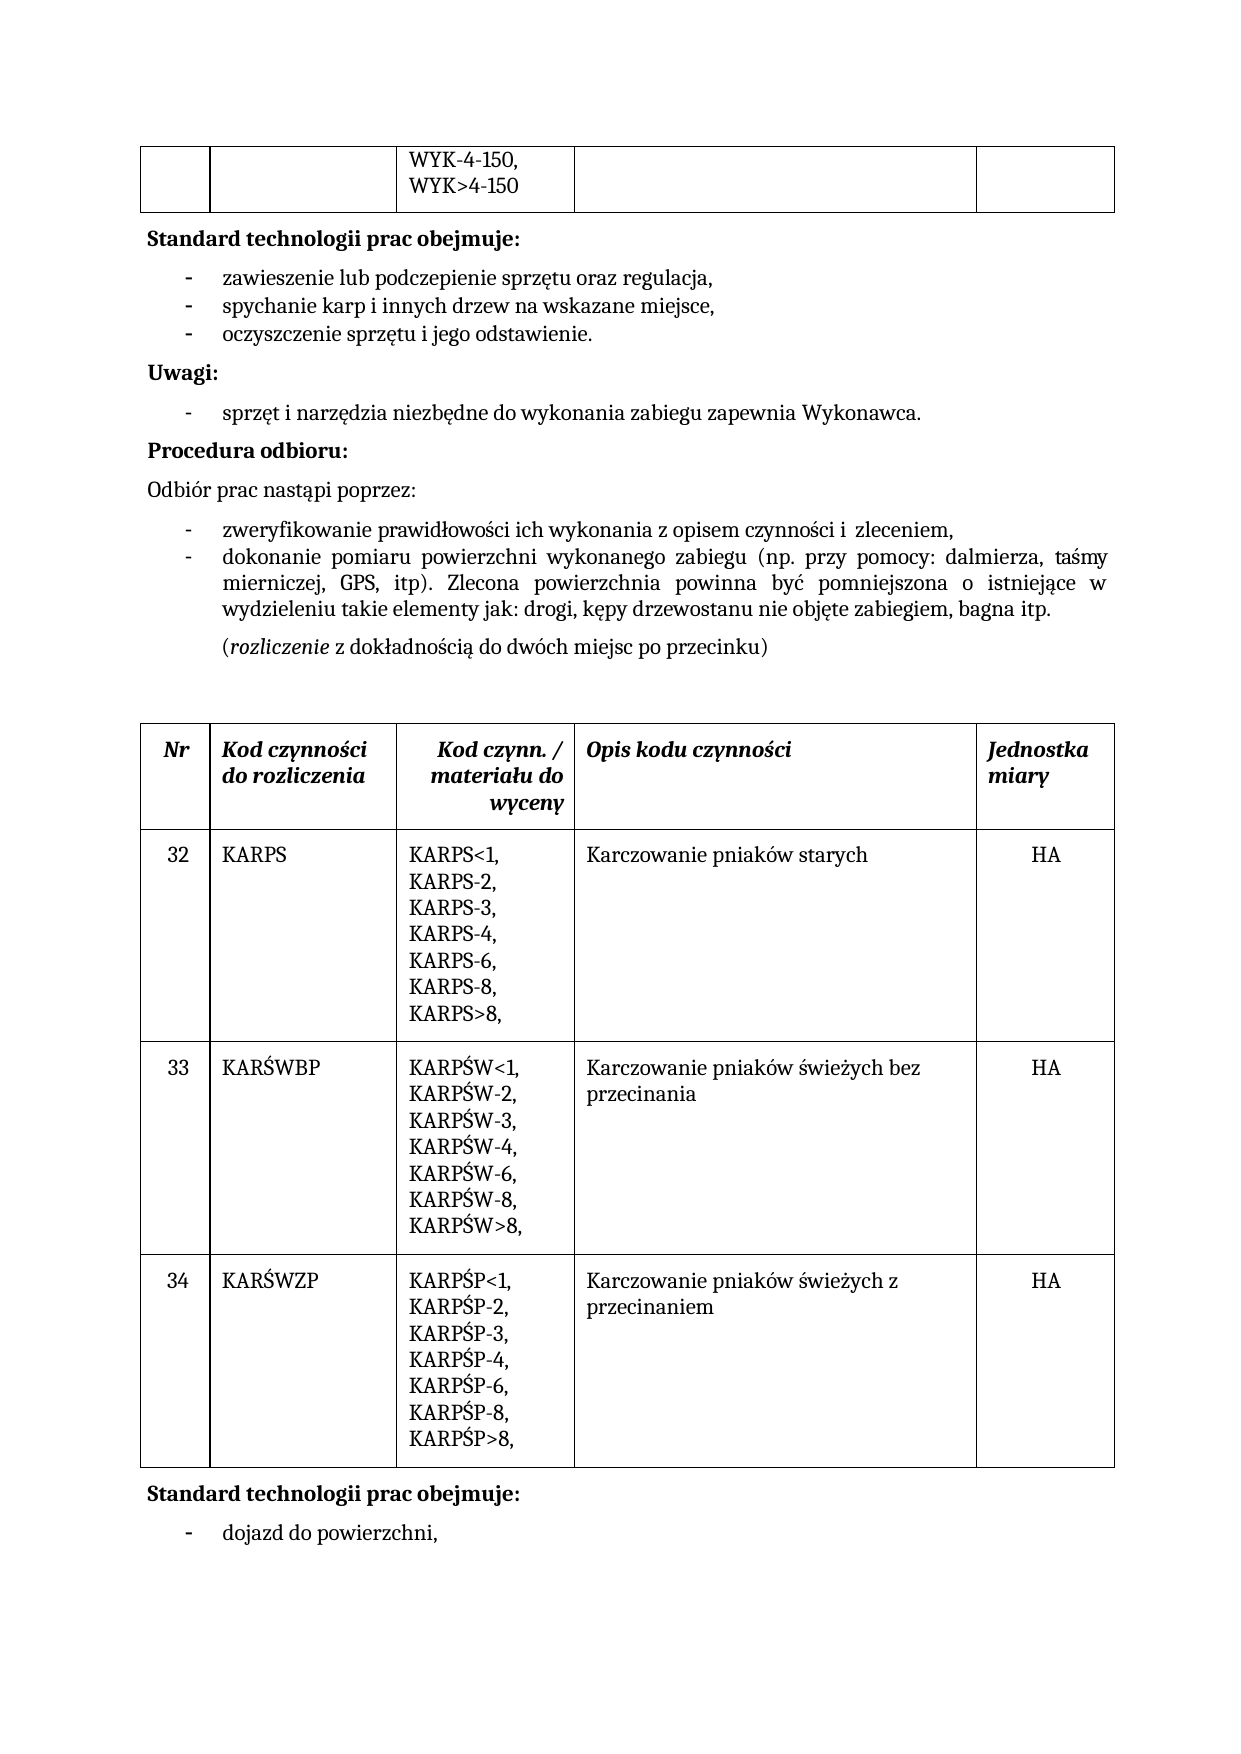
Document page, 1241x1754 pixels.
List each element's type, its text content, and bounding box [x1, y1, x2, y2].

subtitle Standard technologii prac obejmuje: [147, 226, 1192, 252]
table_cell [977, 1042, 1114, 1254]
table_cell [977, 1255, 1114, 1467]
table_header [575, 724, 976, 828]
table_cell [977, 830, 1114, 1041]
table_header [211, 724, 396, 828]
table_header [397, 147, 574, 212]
list dojazd do powierzchni, [185, 1520, 1192, 1546]
subtitle Standard technologii prac obejmuje: [147, 1481, 1192, 1507]
list zweryfikowanie prawidłowości ich wykonania z opisem czynności i zleceniem, [185, 515, 1192, 543]
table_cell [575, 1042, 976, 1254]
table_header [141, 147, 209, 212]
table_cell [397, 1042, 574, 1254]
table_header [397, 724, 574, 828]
subtitle Procedura odbioru: [147, 438, 1192, 464]
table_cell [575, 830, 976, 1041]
text (rozliczenie z dokładnością do dwóch miejsc po przecinku) [221, 634, 1192, 660]
subtitle Uwagi: [147, 359, 1192, 386]
list oczyszczenie sprzętu i jego odstawienie. [185, 319, 1192, 347]
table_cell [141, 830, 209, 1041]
list dokonanie pomiaru powierzchni wykonanego zabiegu (np. przy pomocy: dalmierza, taśmy mierniczej, GPS, itp). Zlecona powierzchnia powinna być pomniejszona o istniejące w wydzieleniu takie elementy jak: drogi, kępy drzewostanu nie objęte zabiegiem, bagna itp. [185, 543, 1108, 622]
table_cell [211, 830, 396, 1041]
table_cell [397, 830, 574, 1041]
list spychanie karp i innych drzew na wskazane miejsce, [185, 291, 1192, 319]
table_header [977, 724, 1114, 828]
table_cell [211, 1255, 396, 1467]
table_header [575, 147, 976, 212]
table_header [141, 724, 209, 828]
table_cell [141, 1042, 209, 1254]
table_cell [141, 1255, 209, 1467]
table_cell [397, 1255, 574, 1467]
list zawieszenie lub podczepienie sprzętu oraz regulacja, [185, 264, 1192, 291]
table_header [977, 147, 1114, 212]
list sprzęt i narzędzia niezbędne do wykonania zabiegu zapewnia Wykonawca. [185, 398, 1192, 426]
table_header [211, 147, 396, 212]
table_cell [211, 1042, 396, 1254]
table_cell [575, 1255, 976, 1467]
text Odbiór prac nastąpi poprzez: [147, 476, 1192, 503]
